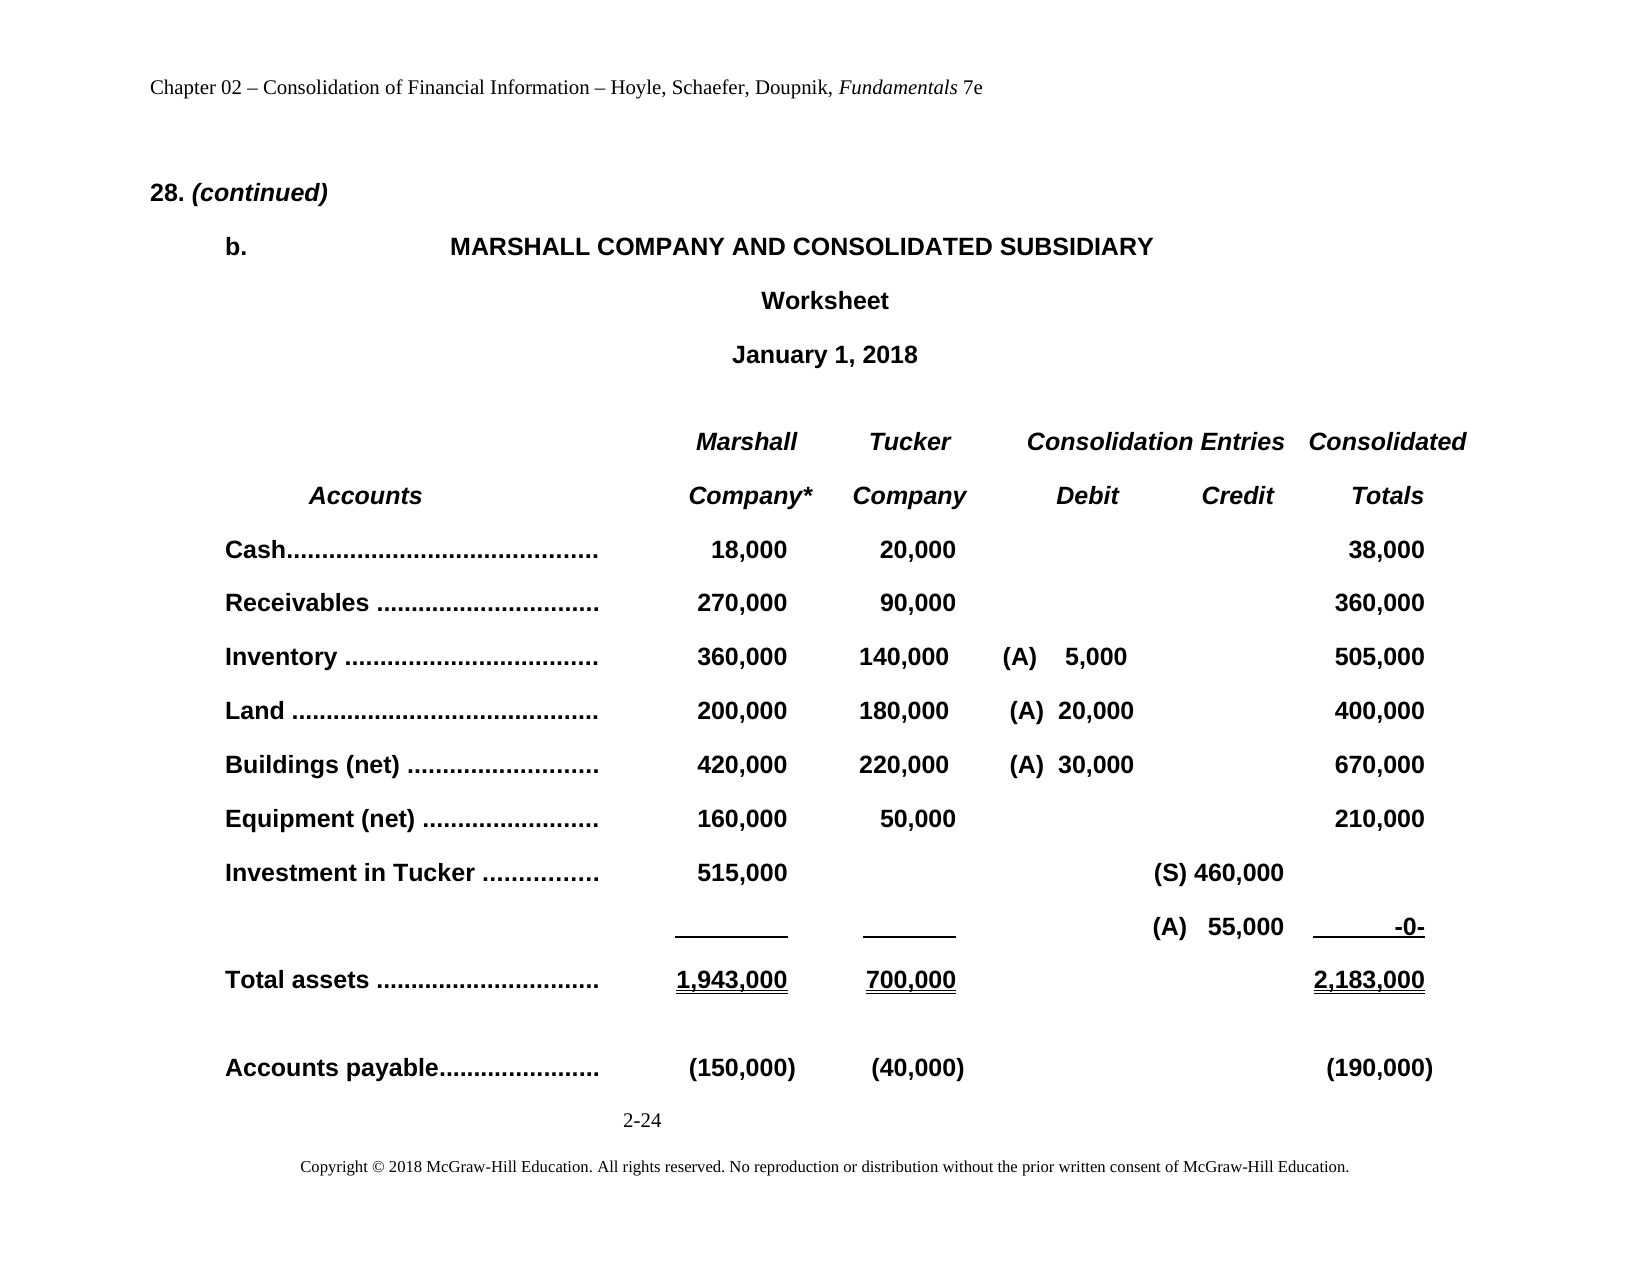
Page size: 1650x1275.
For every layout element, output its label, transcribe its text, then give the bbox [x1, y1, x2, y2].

text Buildings (net) 420,000 220,000 (A) 30,000 670,000 [150, 750, 1500, 779]
text b. MARSHALL COMPANY AND CONSOLIDATED SUBSIDIARY [150, 232, 1500, 261]
text Total assets 1,943,000 700,000 2,183,000 [150, 965, 1500, 994]
text Worksheet [150, 286, 1500, 314]
text (A) 55,000 -0- [150, 912, 1500, 940]
text Land 200,000 180,000 (A) 20,000 400,000 [150, 696, 1500, 725]
text 28. (continued) [150, 178, 1500, 207]
text Accounts Company* Company Debit Credit Totals [150, 481, 1500, 509]
text Marshall Tucker Consolidation Entries Consolidated [150, 427, 1500, 456]
text Investment in Tucker 515,000 (S) 460,000 [150, 858, 1500, 886]
text Equipment (net) 160,000 50,000 210,000 [150, 804, 1500, 833]
text Cash 18,000 20,000 38,000 [150, 534, 1500, 563]
text Receivables 270,000 90,000 360,000 [150, 588, 1500, 617]
text Inventory 360,000 140,000 (A) 5,000 505,000 [150, 642, 1500, 671]
text January 1, 2018 [150, 340, 1500, 368]
text Accounts payable (150,000) (40,000) (190,000) [150, 1053, 1500, 1081]
